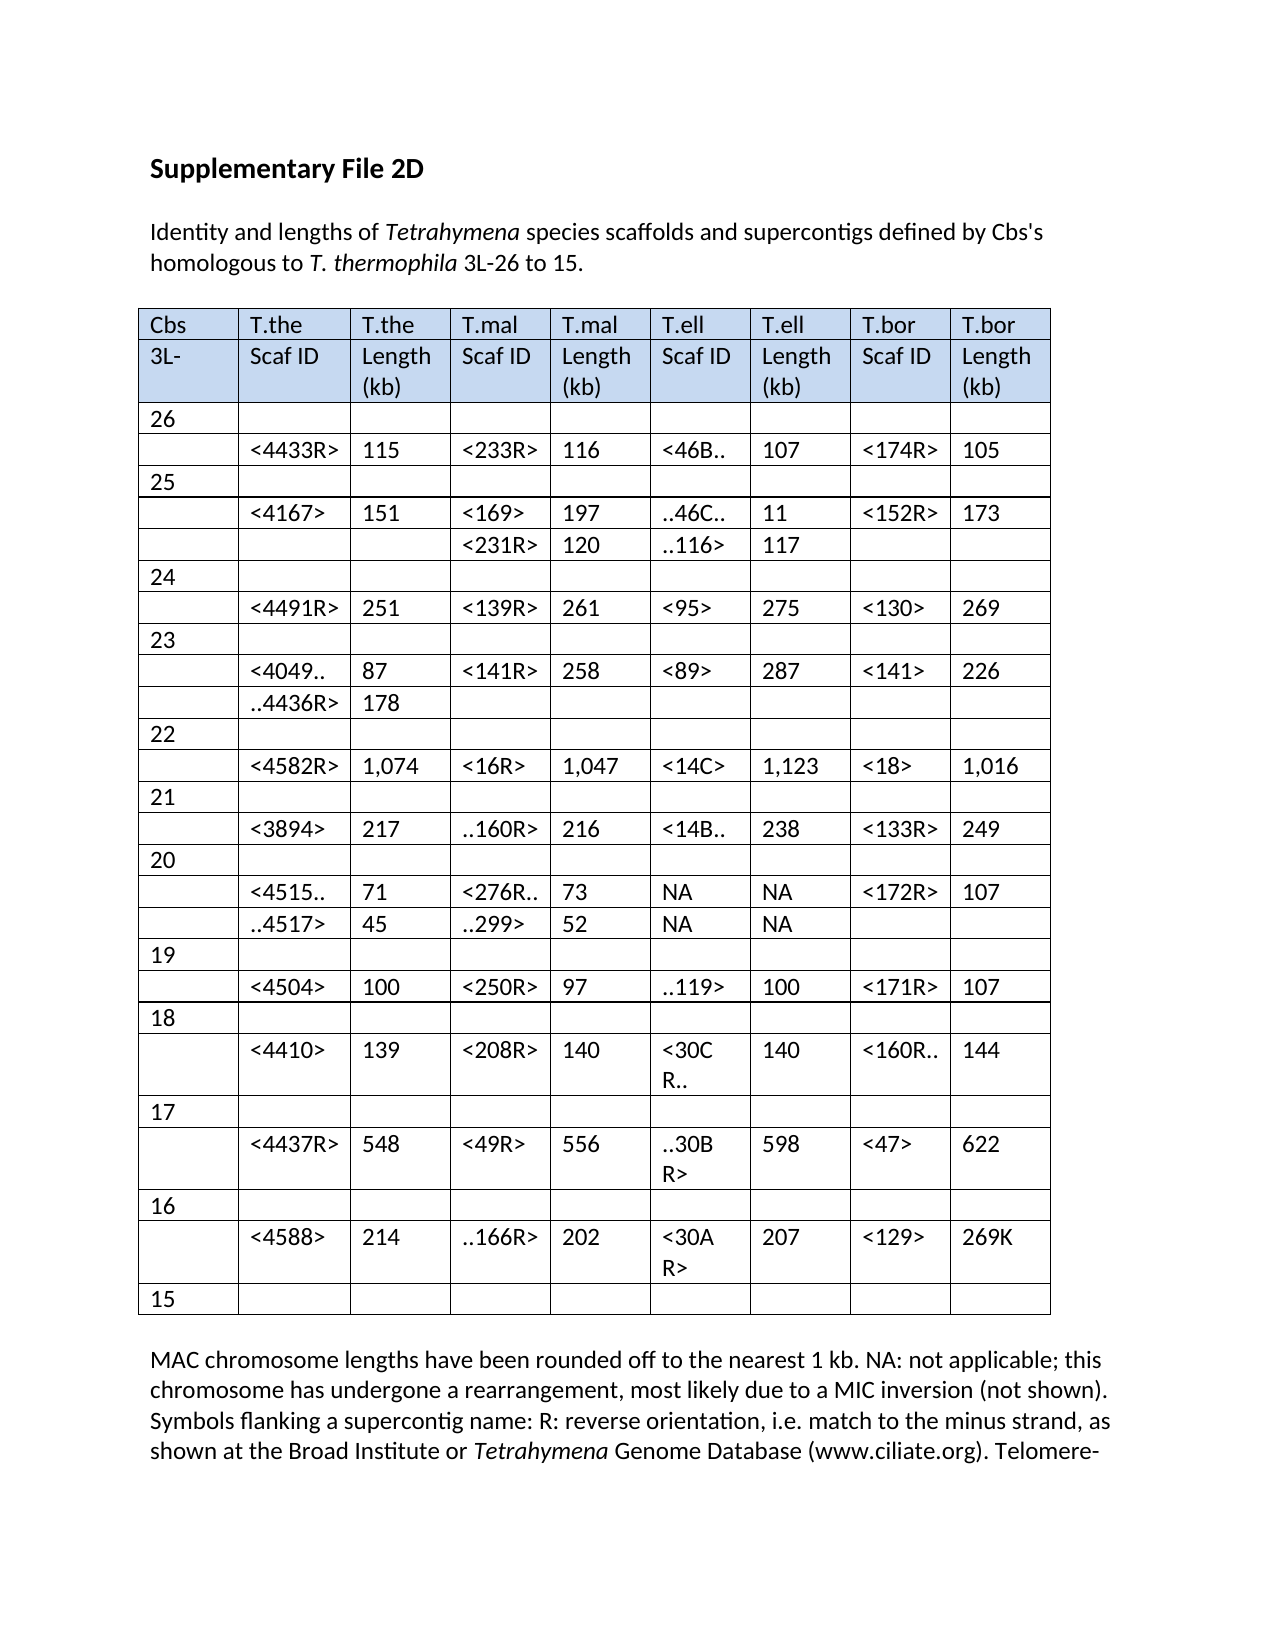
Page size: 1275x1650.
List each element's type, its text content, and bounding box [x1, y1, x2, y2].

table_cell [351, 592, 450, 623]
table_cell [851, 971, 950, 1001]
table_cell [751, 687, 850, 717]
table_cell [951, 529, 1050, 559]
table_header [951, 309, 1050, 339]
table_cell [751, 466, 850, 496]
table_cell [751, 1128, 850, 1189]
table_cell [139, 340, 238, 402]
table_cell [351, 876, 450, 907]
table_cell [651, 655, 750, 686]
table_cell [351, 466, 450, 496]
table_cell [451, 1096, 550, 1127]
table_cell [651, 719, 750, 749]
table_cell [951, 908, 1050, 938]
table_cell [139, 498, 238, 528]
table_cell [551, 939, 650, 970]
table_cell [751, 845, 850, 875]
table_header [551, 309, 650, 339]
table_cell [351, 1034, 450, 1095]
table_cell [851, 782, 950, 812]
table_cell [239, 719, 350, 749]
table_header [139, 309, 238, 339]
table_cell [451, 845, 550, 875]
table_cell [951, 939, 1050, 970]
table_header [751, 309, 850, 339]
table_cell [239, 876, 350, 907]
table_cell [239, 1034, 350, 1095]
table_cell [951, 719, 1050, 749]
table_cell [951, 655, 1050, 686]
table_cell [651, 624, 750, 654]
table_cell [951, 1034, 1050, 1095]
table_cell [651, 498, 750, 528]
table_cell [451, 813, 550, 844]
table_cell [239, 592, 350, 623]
text MAC chromosome lengths have been rounded off to the nearest 1 kb. NA: not applicable; this chromosome has undergone a rearrangement, most likely due to a MIC inversion (not shown). [150, 1344, 1125, 1405]
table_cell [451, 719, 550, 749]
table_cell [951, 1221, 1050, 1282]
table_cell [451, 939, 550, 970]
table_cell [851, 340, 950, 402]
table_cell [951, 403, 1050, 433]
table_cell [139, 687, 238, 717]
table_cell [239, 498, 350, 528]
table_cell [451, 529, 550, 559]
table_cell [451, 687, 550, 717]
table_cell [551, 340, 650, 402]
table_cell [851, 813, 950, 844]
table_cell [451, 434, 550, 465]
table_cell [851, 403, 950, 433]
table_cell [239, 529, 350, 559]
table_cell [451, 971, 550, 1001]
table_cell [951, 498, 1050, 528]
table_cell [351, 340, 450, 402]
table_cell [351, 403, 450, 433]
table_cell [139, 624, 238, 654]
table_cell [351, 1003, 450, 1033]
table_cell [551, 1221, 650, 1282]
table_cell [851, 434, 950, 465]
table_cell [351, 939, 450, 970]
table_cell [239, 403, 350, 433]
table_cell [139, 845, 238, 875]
text Supplementary File 2D [150, 150, 1125, 186]
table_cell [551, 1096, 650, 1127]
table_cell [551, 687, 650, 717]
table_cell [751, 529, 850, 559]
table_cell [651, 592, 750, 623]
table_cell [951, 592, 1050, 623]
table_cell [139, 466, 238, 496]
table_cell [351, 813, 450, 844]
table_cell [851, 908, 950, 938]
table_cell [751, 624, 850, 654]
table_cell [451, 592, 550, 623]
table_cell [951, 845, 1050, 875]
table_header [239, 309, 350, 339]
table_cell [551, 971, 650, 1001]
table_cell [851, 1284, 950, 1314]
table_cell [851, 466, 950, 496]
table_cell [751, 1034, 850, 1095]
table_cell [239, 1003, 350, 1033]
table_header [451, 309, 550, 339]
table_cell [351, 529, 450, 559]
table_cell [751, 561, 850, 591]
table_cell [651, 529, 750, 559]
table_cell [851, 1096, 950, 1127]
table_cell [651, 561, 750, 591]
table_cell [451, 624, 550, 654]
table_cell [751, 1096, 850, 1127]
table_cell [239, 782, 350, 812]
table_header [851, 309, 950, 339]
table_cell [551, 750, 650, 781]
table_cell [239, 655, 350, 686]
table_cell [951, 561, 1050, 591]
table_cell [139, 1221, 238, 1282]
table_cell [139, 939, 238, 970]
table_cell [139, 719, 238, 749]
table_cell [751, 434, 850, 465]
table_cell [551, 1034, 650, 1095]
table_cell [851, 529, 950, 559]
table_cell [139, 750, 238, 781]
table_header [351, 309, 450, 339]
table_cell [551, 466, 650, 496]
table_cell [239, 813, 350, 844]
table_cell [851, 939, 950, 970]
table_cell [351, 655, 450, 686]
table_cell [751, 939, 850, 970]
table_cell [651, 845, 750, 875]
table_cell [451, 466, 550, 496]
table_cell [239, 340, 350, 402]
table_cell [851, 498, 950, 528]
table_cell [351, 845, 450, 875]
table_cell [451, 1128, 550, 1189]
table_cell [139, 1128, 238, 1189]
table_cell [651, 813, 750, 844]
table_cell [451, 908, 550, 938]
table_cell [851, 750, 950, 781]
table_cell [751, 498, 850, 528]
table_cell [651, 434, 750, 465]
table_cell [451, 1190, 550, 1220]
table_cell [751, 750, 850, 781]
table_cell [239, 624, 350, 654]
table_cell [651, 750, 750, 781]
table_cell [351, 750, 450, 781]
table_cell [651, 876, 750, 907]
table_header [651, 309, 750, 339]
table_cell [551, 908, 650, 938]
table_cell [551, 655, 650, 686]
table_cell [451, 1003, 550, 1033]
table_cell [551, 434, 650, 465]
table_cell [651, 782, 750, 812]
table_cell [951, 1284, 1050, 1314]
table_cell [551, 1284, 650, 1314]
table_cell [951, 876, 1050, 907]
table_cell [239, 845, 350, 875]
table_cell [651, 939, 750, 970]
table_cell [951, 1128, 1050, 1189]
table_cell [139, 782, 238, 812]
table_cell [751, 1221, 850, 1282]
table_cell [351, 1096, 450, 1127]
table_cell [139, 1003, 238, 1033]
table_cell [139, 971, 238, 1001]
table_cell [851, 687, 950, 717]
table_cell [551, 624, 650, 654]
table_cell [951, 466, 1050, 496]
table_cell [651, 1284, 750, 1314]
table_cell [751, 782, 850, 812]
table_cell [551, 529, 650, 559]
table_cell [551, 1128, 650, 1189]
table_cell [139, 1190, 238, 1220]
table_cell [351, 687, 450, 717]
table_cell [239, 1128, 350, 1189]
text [150, 1405, 1125, 1466]
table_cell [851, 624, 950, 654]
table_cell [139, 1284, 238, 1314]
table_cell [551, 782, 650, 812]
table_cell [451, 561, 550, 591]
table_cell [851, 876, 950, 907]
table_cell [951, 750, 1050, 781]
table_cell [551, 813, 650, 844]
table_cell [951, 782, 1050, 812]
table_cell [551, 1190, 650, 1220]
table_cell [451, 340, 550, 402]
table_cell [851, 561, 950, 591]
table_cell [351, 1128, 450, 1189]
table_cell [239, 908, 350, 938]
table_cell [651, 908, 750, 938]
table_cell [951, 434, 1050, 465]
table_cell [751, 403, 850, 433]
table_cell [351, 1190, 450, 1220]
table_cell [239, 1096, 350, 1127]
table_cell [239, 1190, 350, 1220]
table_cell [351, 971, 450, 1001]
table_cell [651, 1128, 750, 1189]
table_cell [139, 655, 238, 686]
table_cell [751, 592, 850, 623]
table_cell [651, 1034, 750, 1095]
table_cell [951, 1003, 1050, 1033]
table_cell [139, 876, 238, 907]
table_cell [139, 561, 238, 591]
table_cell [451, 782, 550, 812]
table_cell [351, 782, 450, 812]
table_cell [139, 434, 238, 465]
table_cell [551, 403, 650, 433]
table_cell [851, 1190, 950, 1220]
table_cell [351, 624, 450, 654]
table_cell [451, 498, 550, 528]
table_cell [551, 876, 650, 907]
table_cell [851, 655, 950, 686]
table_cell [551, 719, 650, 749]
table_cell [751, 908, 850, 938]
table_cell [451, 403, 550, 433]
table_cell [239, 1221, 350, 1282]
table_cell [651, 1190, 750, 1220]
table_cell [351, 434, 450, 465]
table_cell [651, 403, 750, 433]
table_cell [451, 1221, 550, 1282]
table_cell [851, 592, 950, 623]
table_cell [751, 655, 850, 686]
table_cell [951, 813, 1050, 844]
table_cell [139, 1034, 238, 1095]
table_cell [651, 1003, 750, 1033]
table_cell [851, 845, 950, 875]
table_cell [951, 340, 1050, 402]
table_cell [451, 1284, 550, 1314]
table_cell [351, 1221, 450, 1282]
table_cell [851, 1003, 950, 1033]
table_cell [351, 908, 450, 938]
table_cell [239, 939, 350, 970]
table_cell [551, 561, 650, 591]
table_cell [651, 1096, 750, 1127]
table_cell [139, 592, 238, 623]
text Identity and lengths of Tetrahymena species scaffolds and supercontigs defined by Cbs's homologous to T. thermophila 3L-26 to 15. [150, 216, 1125, 277]
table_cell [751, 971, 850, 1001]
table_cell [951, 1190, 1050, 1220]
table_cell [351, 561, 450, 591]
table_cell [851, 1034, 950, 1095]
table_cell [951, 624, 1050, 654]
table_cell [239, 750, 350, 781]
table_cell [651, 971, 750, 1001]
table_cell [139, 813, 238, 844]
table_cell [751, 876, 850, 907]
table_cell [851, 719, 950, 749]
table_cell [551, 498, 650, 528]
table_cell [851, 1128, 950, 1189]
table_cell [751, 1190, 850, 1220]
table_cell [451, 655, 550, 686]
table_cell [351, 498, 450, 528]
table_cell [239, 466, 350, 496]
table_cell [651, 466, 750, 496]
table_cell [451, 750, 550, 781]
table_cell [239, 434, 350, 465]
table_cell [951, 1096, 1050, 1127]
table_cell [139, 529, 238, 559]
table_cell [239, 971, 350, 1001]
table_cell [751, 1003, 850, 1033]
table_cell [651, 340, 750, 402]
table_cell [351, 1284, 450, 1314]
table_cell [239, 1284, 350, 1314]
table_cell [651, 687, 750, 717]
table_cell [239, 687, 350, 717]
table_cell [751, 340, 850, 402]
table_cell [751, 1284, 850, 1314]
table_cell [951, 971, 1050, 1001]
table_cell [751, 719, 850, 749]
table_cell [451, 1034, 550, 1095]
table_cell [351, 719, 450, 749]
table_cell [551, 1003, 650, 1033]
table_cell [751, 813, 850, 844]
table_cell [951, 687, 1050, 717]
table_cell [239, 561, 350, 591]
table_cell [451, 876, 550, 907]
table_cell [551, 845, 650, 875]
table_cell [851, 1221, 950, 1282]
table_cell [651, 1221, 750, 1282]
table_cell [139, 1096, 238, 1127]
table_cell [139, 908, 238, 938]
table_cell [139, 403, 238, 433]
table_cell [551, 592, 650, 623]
